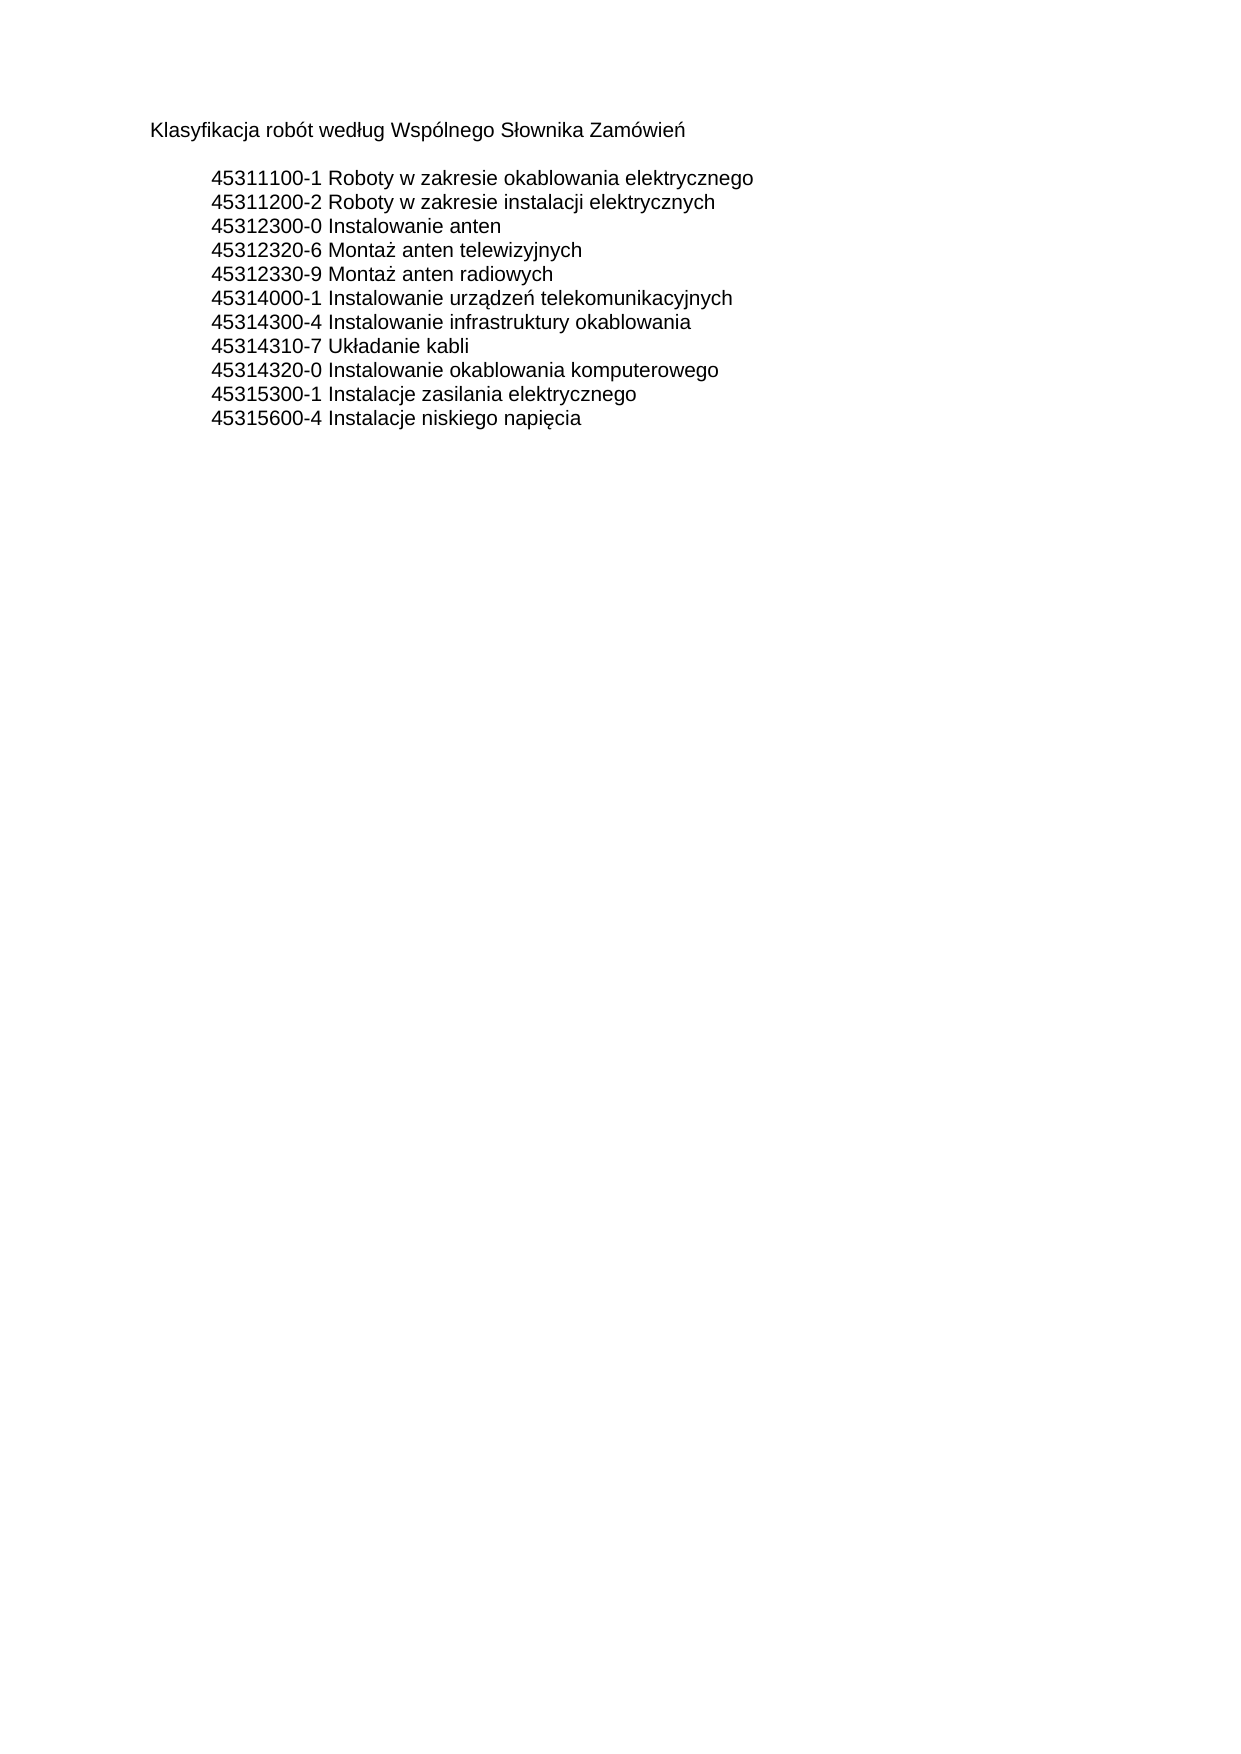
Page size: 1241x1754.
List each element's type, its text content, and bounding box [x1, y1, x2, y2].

text 45311200-2 Roboty w zakresie instalacji elektrycznych [181, 190, 1134, 214]
text 45312320-6 Montaż anten telewizyjnych [181, 238, 1134, 262]
text 45314310-7 Układanie kabli [181, 334, 1134, 358]
text 45312330-9 Montaż anten radiowych [181, 262, 1134, 286]
text 45314300-4 Instalowanie infrastruktury okablowania [181, 310, 1134, 334]
text 45315300-1 Instalacje zasilania elektrycznego [181, 382, 1134, 406]
text 45315600-4 Instalacje niskiego napięcia [181, 406, 1134, 429]
text 45312300-0 Instalowanie anten [181, 214, 1134, 238]
text Klasyfikacja robót według Wspólnego Słownika Zamówień [150, 118, 1134, 142]
text 45314000-1 Instalowanie urządzeń telekomunikacyjnych [181, 286, 1134, 310]
text 45314320-0 Instalowanie okablowania komputerowego [181, 358, 1134, 382]
text 45311100-1 Roboty w zakresie okablowania elektrycznego [181, 166, 1134, 190]
